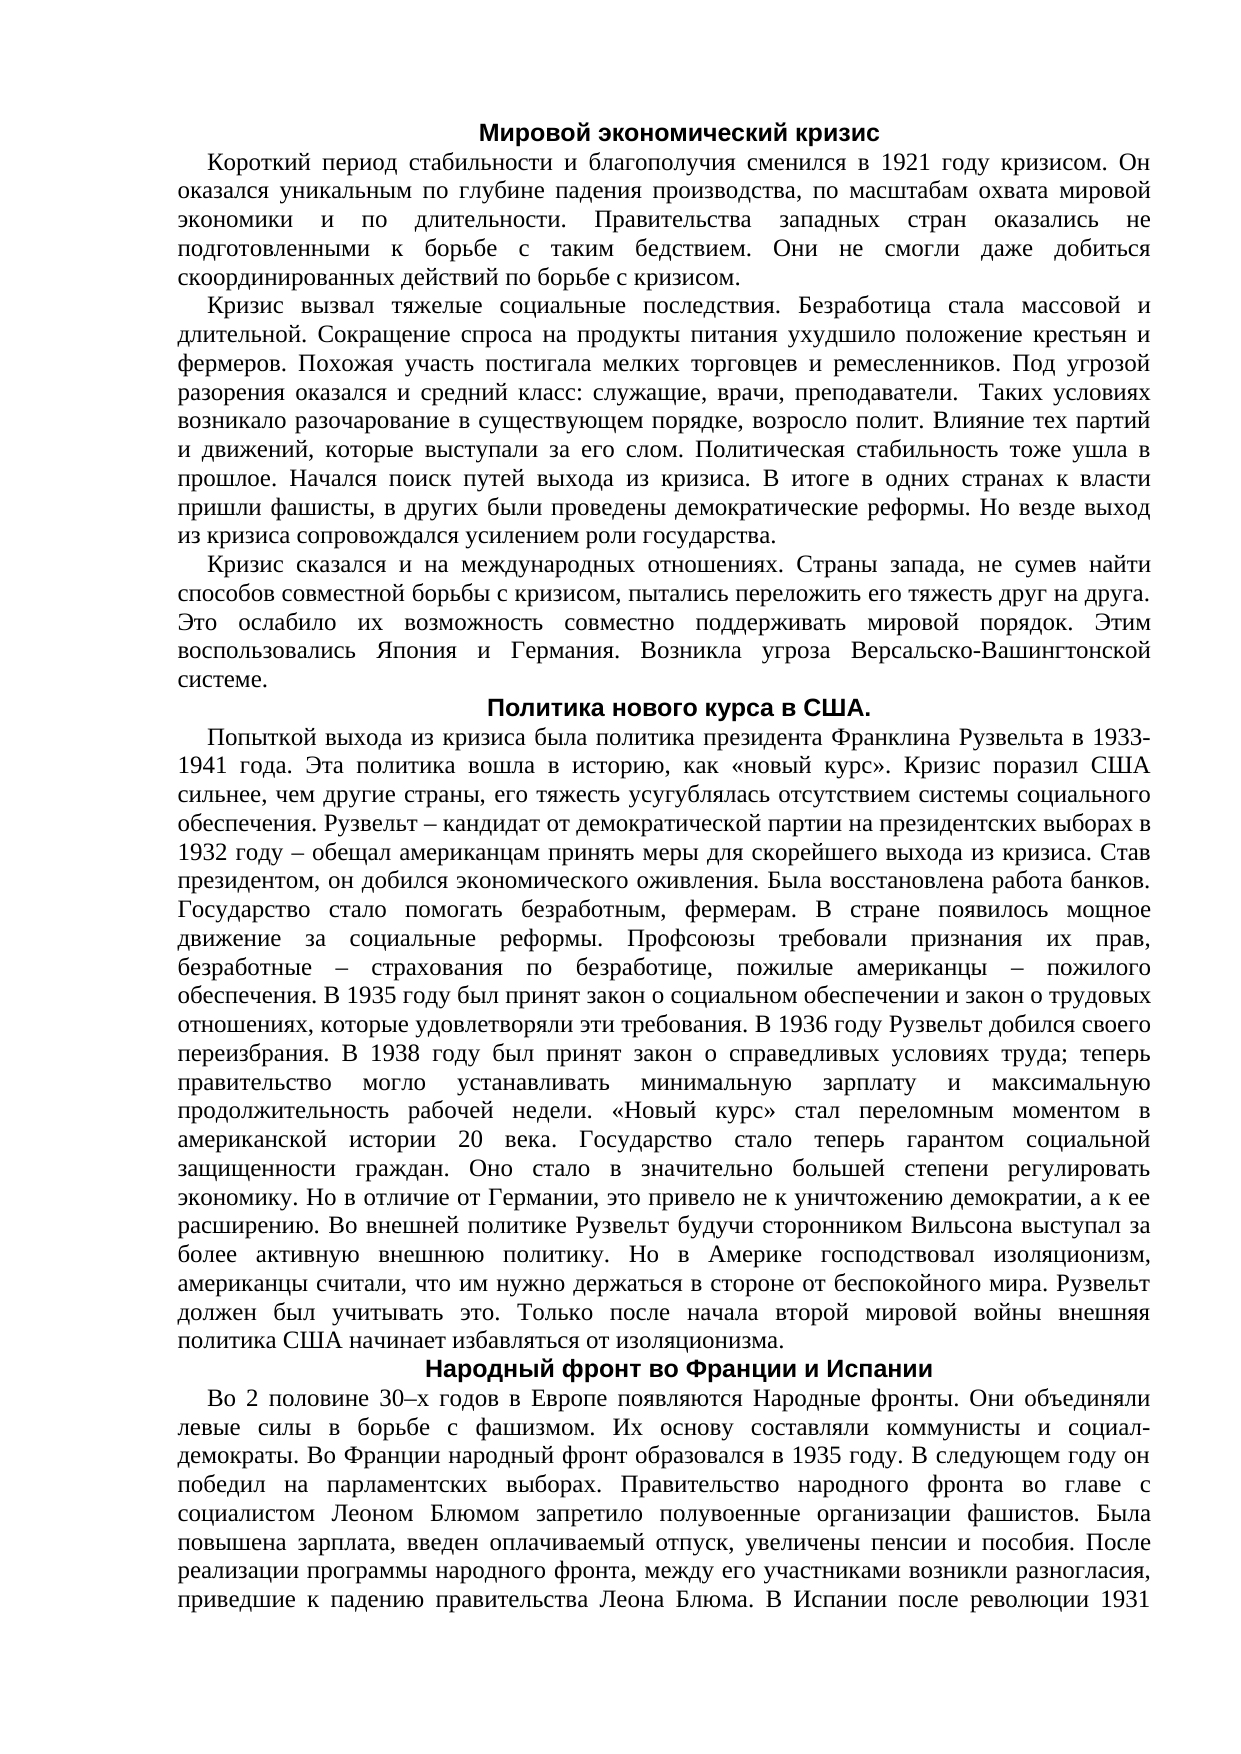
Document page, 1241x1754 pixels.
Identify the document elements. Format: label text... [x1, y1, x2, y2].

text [177, 1383, 1152, 1613]
subtitle Мировой экономический кризис [177, 118, 1152, 147]
text Попыткой выхода из кризиса была политика президента Франклина Рузвельта в 1933-1941 года. Эта политика вошла в историю, как «новый курс». Кризис поразил США сильнее, чем другие страны, его тяжесть усугублялась отсутствием системы социального обеспечения. Рузвельт – кандидат от демократической партии на президентских выборах в 1932 году – обещал американцам принять меры для скорейшего выхода из кризиса. Став президентом, он добился экономического оживления. Была восстановлена работа банков. Государство стало помогать безработным, фермерам. В стране появилось мощное движение за социальные реформы. Профсоюзы требовали признания их прав, безработные – страхования по безработице, пожилые американцы – пожилого обеспечения. В 1935 году был принят закон о социальном обеспечении и закон о трудовых отношениях, которые удовлетворяли эти требования. В 1936 году Рузвельт добился своего переизбрания. В 1938 году был принят закон о справедливых условиях труда; теперь правительство могло устанавливать минимальную зарплату и максимальную продолжительность рабочей недели. «Новый курс» стал переломным моментом в американской истории 20 века. Государство стало теперь гарантом социальной защищенности граждан. Оно стало в значительно большей степени регулировать экономику. Но в отличие от Германии, это привело не к уничтожению демократии, а к ее расширению. Во внешней политике Рузвельт будучи сторонником Вильсона выступал за более активную внешнюю политику. Но в Америке господствовал изоляционизм, американцы считали, что им нужно держаться в стороне от беспокойного мира. Рузвельт должен был учитывать это. Только после начала второй мировой войны внешняя политика США начинает избавляться от изоляционизма. [177, 722, 1152, 1354]
subtitle Политика нового курса в США. [177, 693, 1152, 722]
text Кризис вызвал тяжелые социальные последствия. Безработица стала массовой и длительной. Сокращение спроса на продукты питания ухудшило положение крестьян и фермеров. Похожая участь постигала мелких торговцев и ремесленников. Под угрозой разорения оказался и средний класс: служащие, врачи, преподаватели. Таких условиях возникало разочарование в существующем порядке, возросло полит. Влияние тех партий и движений, которые выступали за его слом. Политическая стабильность тоже ушла в прошлое. Начался поиск путей выхода из кризиса. В итоге в одних странах к власти пришли фашисты, в других были проведены демократические реформы. Но везде выход из кризиса сопровождался усилением роли государства. [177, 291, 1152, 549]
text Короткий период стабильности и благополучия сменился в 1921 году кризисом. Он оказался уникальным по глубине падения производства, по масштабам охвата мировой экономики и по длительности. Правительства западных стран оказались не подготовленными к борьбе с таким бедствием. Они не смогли даже добиться скоординированных действий по борьбе с кризисом. [177, 147, 1152, 291]
text Кризис сказался и на международных отношениях. Страны запада, не сумев найти способов совместной борьбы с кризисом, пытались переложить его тяжесть друг на друга. Это ослабило их возможность совместно поддерживать мировой порядок. Этим воспользовались Япония и Германия. Возникла угроза Версальско-Вашингтонской системе. [177, 549, 1152, 693]
subtitle Народный фронт во Франции и Испании [177, 1354, 1152, 1383]
